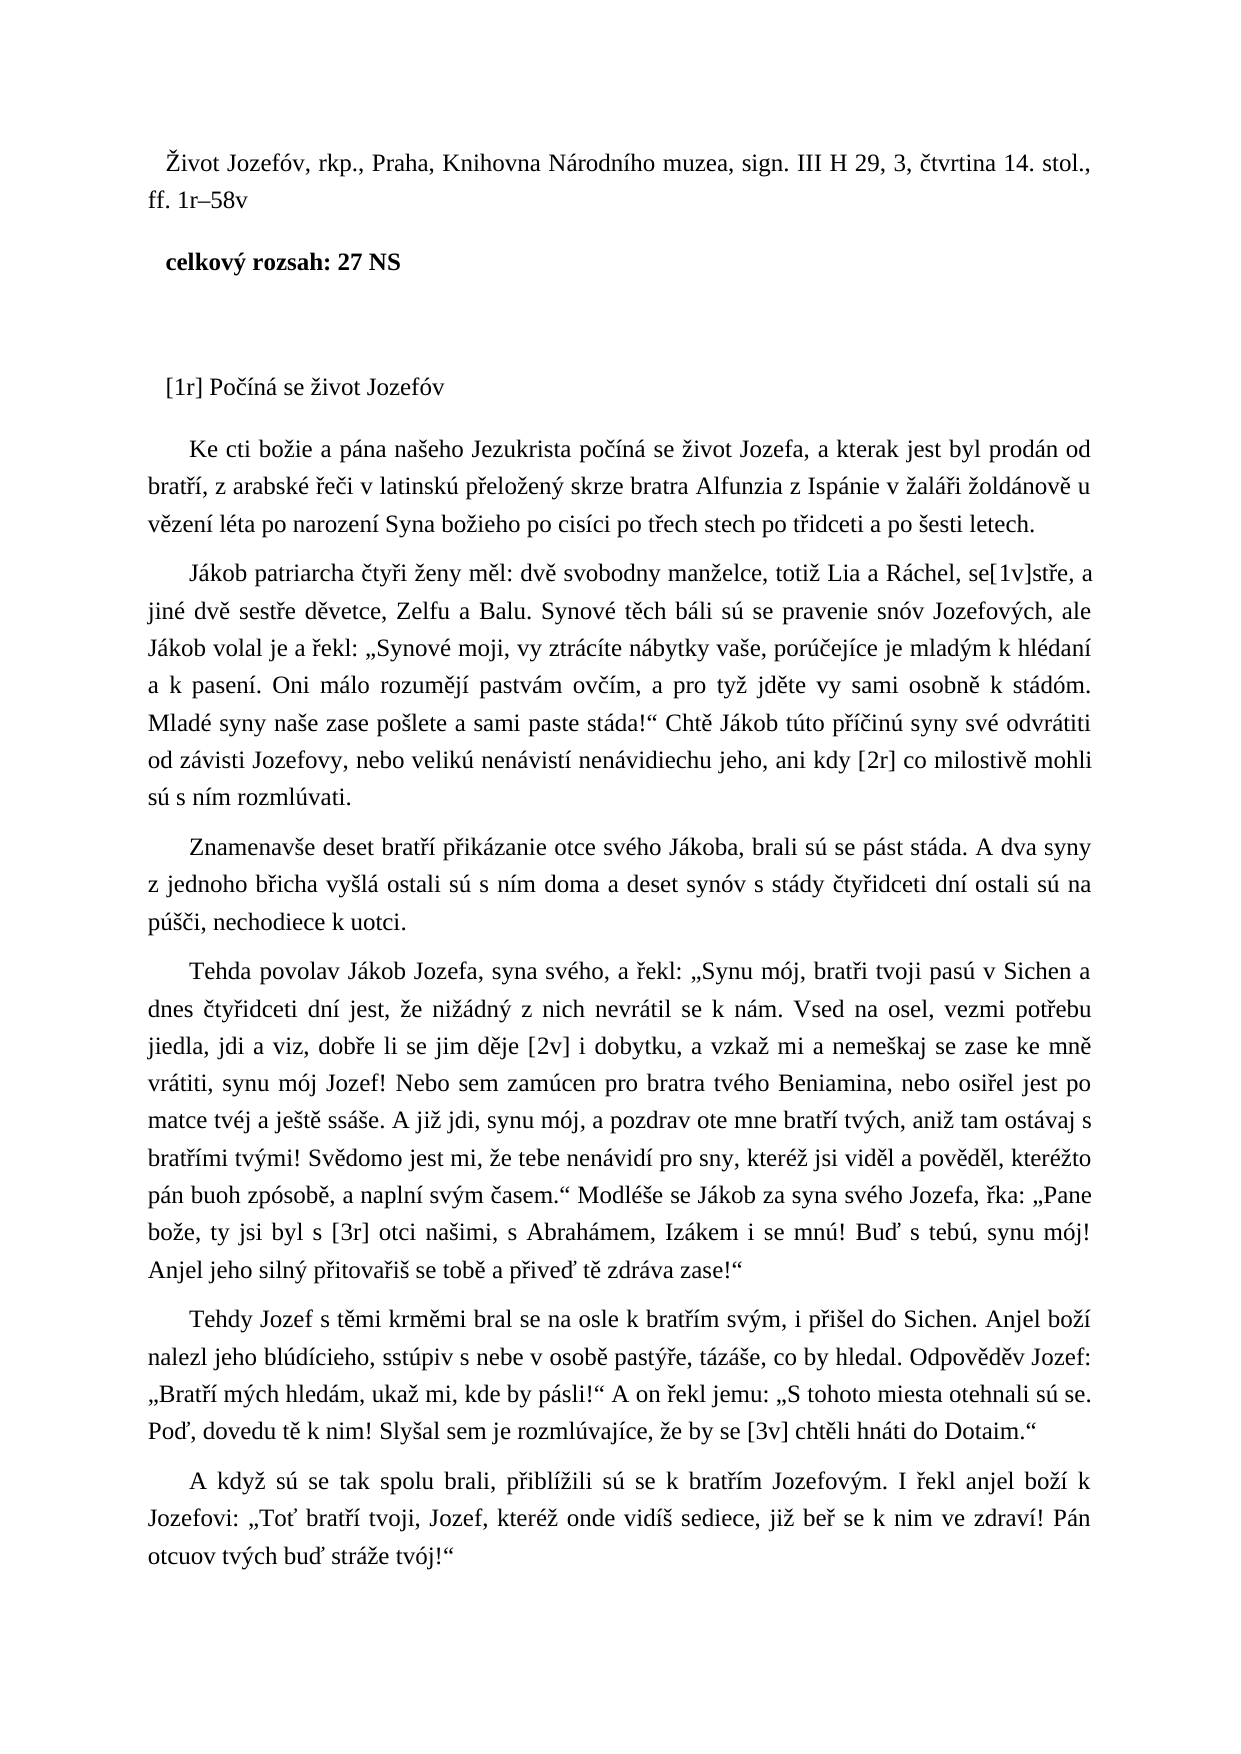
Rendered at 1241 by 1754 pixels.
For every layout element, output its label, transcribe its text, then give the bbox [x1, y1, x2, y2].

text Život Jozefóv, rkp., Praha, Knihovna Národního muzea, sign. III H 29, 3, čtvrtina 14. stol., ff. 1r–58v [148, 148, 1093, 214]
text Ke cti božie a pána našeho Jezukrista počíná se život Jozefa, a kterak jest byl prodán od bratří, z arabské řeči v latinskú přeložený skrze bratra Alfunzia z Ispánie v žaláři žoldánově u vězení léta po narození Syna božieho po cisíci po třech stech po třidceti a po šesti letech. [148, 434, 1093, 537]
text A když sú se tak spolu brali, přiblížili sú se k bratřím Jozefovým. I řekl anjel boží k Jozefovi: „Toť bratří tvoji, Jozef, kteréž onde vidíš sediece, již beř se k nim ve zdraví! Pán otcuov tvých buď stráže tvój!“ [148, 1466, 1093, 1569]
text [1r] Počíná se život Jozefóv [148, 372, 1093, 401]
text Znamenavše deset bratří přikázanie otce svého Jákoba, brali sú se pást stáda. A dva syny z jednoho břicha vyšlá ostali sú s ním doma a deset synóv s stády čtyřidceti dní ostali sú na púšči, nechodiece k uotci. [148, 832, 1093, 935]
text celkový rozsah: 27 NS [148, 247, 1093, 276]
text Tehdy Jozef s těmi krměmi bral se na osle k bratřím svým, i přišel do Sichen. Anjel boží nalezl jeho blúdícieho, sstúpiv s nebe v osobě pastýře, tázáše, co by hledal. Odpověděv Jozef: „Bratří mých hledám, ukaž mi, kde by pásli!“ A on řekl jemu: „S tohoto miesta otehnali sú se. Poď, dovedu tě k nim! Slyšal sem je rozmlúvajíce, že by se [3v] chtěli hnáti do Dotaim.“ [148, 1304, 1093, 1445]
text Jákob patriarcha čtyři ženy měl: dvě svobodny manželce, totiž Lia a Ráchel, se[1v]stře, a jiné dvě sestře děvetce, Zelfu a Balu. Synové těch báli sú se pravenie snóv Jozefových, ale Jákob volal je a řekl: „Synové moji, vy ztrácíte nábytky vaše, porúčejíce je mladým k hlédaní a k pasení. Oni málo rozumějí pastvám ovčím, a pro tyž jděte vy sami osobně k stádóm. Mladé syny naše zase pošlete a sami paste stáda!“ Chtě Jákob túto příčinú syny své odvrátiti od závisti Jozefovy, nebo velikú nenávistí nenávidiechu jeho, ani kdy [2r] co milostivě mohli sú s ním rozmlúvati. [148, 558, 1093, 811]
text Tehda povolav Jákob Jozefa, syna svého, a řekl: „Synu mój, bratři tvoji pasú v Sichen a dnes čtyřidceti dní jest, že nižádný z nich nevrátil se k nám. Vsed na osel, vezmi potřebu jiedla, jdi a viz, dobře li se jim děje [2v] i dobytku, a vzkaž mi a nemeškaj se zase ke mně vrátiti, synu mój Jozef! Nebo sem zamúcen pro bratra tvého Beniamina, nebo osiřel jest po matce tvéj a ještě ssáše. A již jdi, synu mój, a pozdrav ote mne bratří tvých, aniž tam ostávaj s bratřími tvými! Svědomo jest mi, že tebe nenávidí pro sny, kteréž jsi viděl a pověděl, kteréžto pán buoh zpósobě, a naplní svým časem.“ Modléše se Jákob za syna svého Jozefa, řka: „Pane bože, ty jsi byl s [3r] otci našimi, s Abrahámem, Izákem i se mnú! Buď s tebú, synu mój! Anjel jeho silný přitovařiš se tobě a přiveď tě zdráva zase!“ [148, 956, 1093, 1283]
